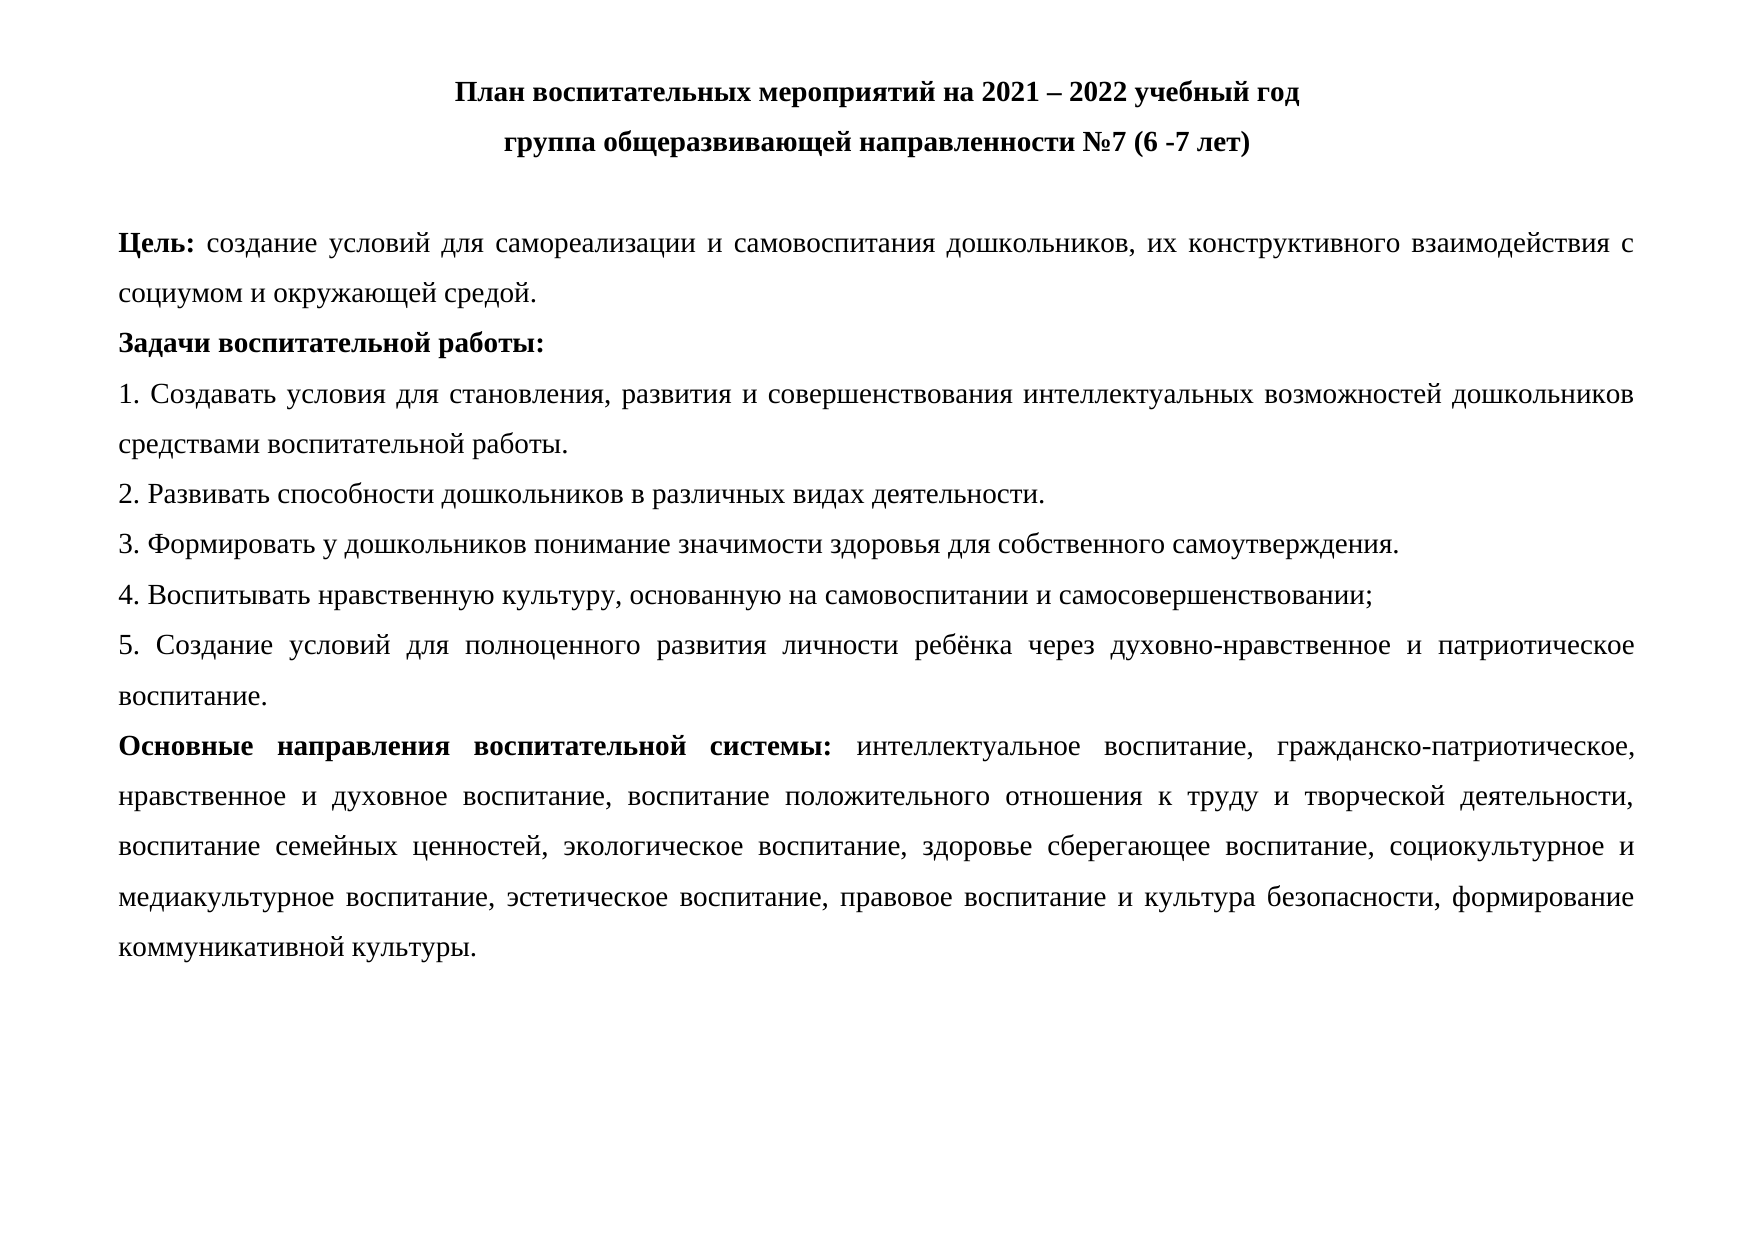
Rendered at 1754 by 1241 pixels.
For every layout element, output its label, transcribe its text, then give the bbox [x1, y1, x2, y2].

text План воспитательных мероприятий на 2021 – 2022 учебный год [118, 74, 1636, 107]
text 3. Формировать у дошкольников понимание значимости здоровья для собственного самоутверждения. [118, 527, 1636, 560]
text 4. Воспитывать нравственную культуру, основанную на самовоспитании и самосовершенствовании; [118, 577, 1636, 611]
text 5. Создание условий для полноценного развития личности ребёнка через духовно-нравственное и патриотическое воспитание. [118, 627, 1636, 711]
text группа общеразвивающей направленности №7 (6 -7 лет) [118, 124, 1636, 158]
text 1. Создавать условия для становления, развития и совершенствования интеллектуальных возможностей дошкольников средствами воспитательной работы. [118, 376, 1636, 459]
text Цель: создание условий для самореализации и самовоспитания дошкольников, их конструктивного взаимодействия с социумом и окружающей средой. [118, 225, 1636, 309]
text Основные направления воспитательной системы: интеллектуальное воспитание, гражданско-патриотическое, нравственное и духовное воспитание, воспитание положительного отношения к труду и творческой деятельности, воспитание семейных ценностей, экологическое воспитание, здоровье сберегающее воспитание, социокультурное и медиакультурное воспитание, эстетическое воспитание, правовое воспитание и культура безопасности, формирование коммуникативной культуры. [118, 728, 1636, 963]
text 2. Развивать способности дошкольников в различных видах деятельности. [118, 476, 1636, 510]
text Задачи воспитательной работы: [118, 325, 1636, 359]
